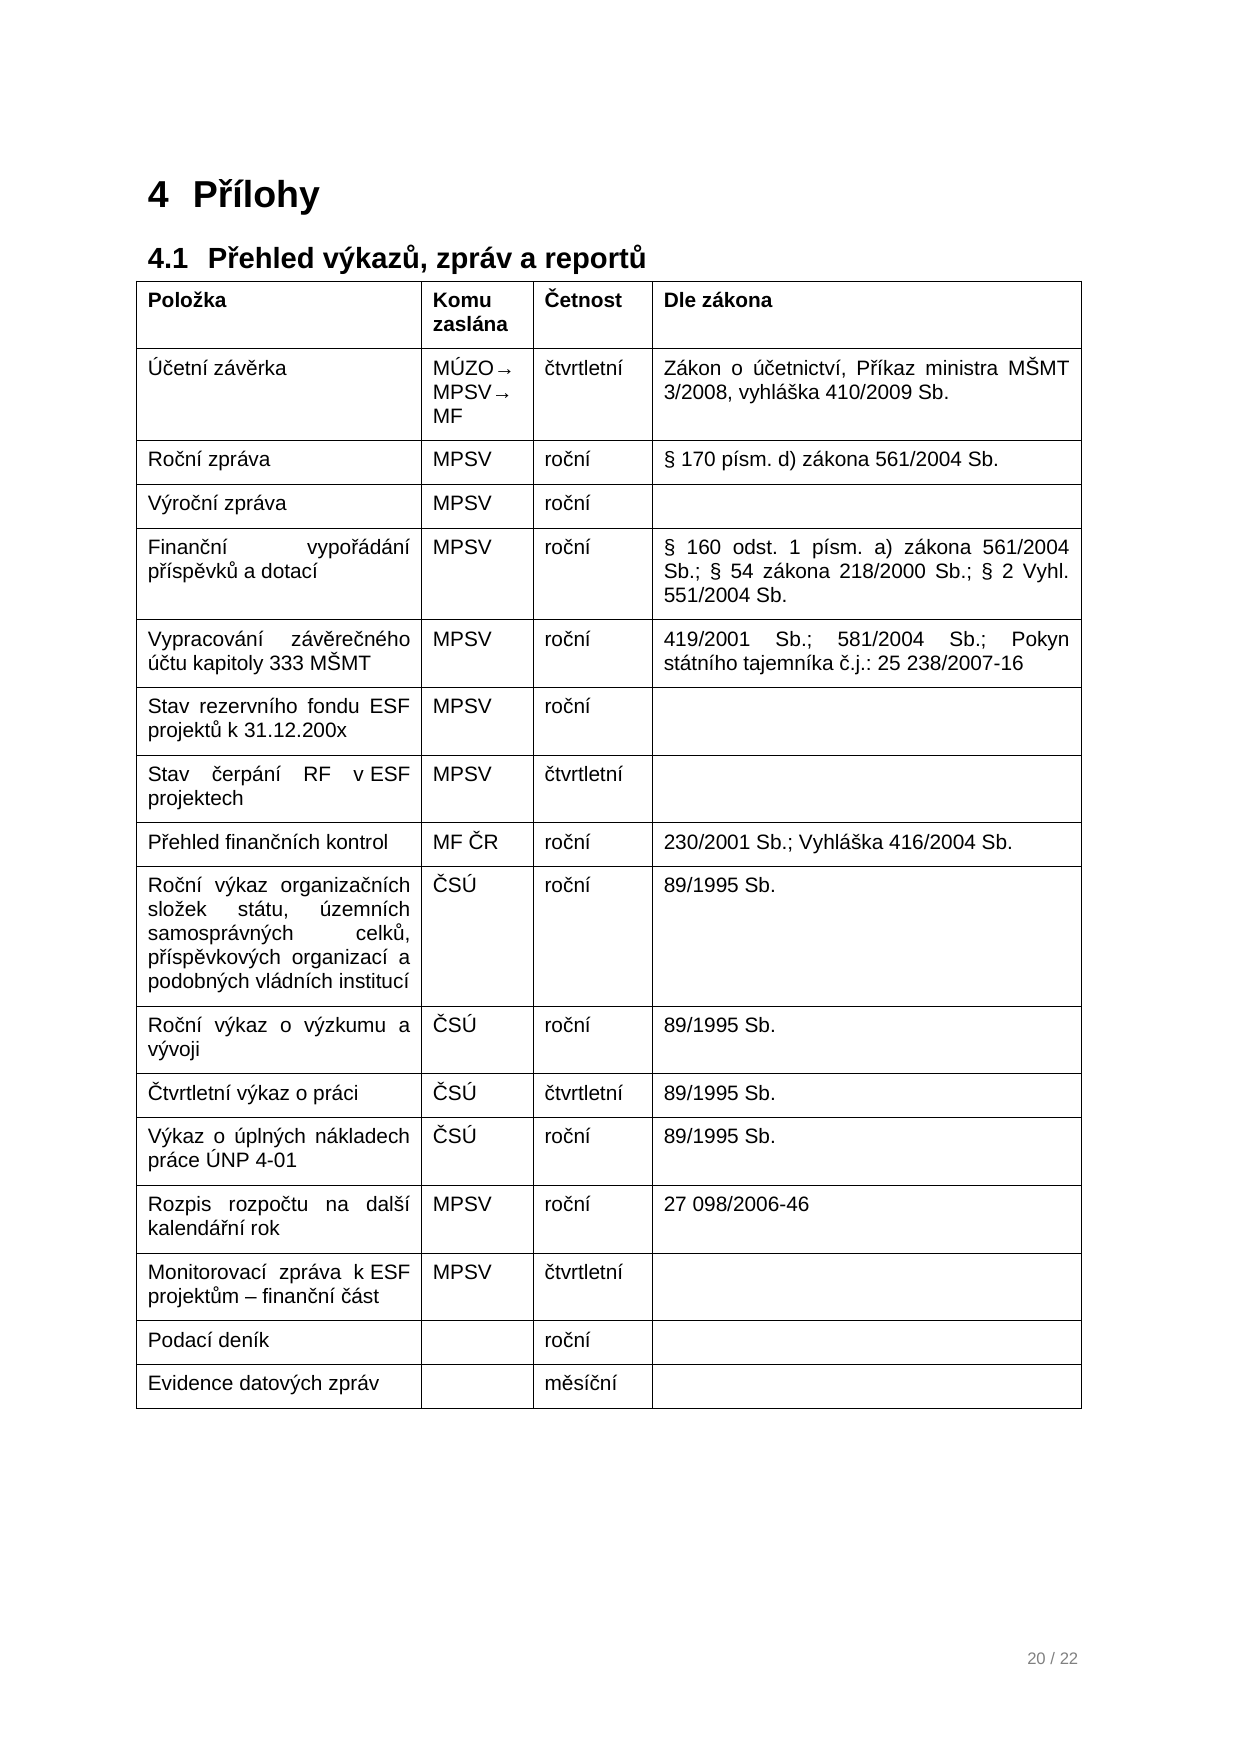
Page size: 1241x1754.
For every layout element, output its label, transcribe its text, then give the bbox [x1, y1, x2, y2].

table_cell MPSV [422, 441, 533, 484]
table_cell MPSV [422, 1254, 533, 1320]
subtitle Přílohy [148, 173, 1092, 216]
table_cell Přehled finančních kontrol [137, 823, 421, 866]
table_cell Stav čerpání RF v ESF projektech [137, 756, 421, 822]
table_cell MÚZO→MPSV→MF [422, 349, 533, 440]
table_cell [653, 1365, 1081, 1408]
table_cell [653, 1254, 1081, 1320]
table_cell roční [534, 823, 652, 866]
table_cell Vypracování závěrečného účtu kapitoly 333 MŠMT [137, 620, 421, 687]
table_cell Zákon o účetnictví, Příkaz ministra MŠMT 3/2008, vyhláška 410/2009 Sb. [653, 349, 1081, 440]
table_cell [653, 688, 1081, 754]
table_cell MPSV [422, 529, 533, 619]
table_cell čtvrtletní [534, 756, 652, 822]
table_cell 230/2001 Sb.; Vyhláška 416/2004 Sb. [653, 823, 1081, 866]
table_cell Roční výkaz o výzkumu a vývoji [137, 1007, 421, 1073]
table_cell roční [534, 1007, 652, 1073]
table_cell [422, 1321, 533, 1364]
table_cell roční [534, 1118, 652, 1185]
table_cell ČSÚ [422, 1074, 533, 1117]
table_cell čtvrtletní [534, 1254, 652, 1320]
table_cell Evidence datových zpráv [137, 1365, 421, 1408]
table_cell roční [534, 688, 652, 754]
table_cell měsíční [534, 1365, 652, 1408]
table_header Komu zaslána [422, 282, 533, 348]
table_cell ČSÚ [422, 867, 533, 1006]
table_cell čtvrtletní [534, 349, 652, 440]
table_cell roční [534, 1321, 652, 1364]
table_cell Účetní závěrka [137, 349, 421, 440]
table_cell 419/2001 Sb.; 581/2004 Sb.; Pokyn státního tajemníka č.j.: 25 238/2007-16 [653, 620, 1081, 687]
table_cell 89/1995 Sb. [653, 1074, 1081, 1117]
table_cell [653, 756, 1081, 822]
table_cell Rozpis rozpočtu na další kalendářní rok [137, 1186, 421, 1252]
table_cell ČSÚ [422, 1118, 533, 1185]
table_cell Výkaz o úplných nákladech práce ÚNP 4-01 [137, 1118, 421, 1185]
table_cell 89/1995 Sb. [653, 867, 1081, 1006]
table_cell [422, 1365, 533, 1408]
table_cell MPSV [422, 485, 533, 527]
table_cell roční [534, 441, 652, 484]
table_header Četnost [534, 282, 652, 348]
table_cell čtvrtletní [534, 1074, 652, 1117]
table_cell MF ČR [422, 823, 533, 866]
table_cell roční [534, 1186, 652, 1252]
table_cell roční [534, 529, 652, 619]
table_header Položka [137, 282, 421, 348]
table_cell Finanční vypořádání příspěvků a dotací [137, 529, 421, 619]
table_cell [653, 485, 1081, 527]
table_cell 89/1995 Sb. [653, 1007, 1081, 1073]
table_cell MPSV [422, 756, 533, 822]
table_cell Monitorovací zpráva k ESF projektům – finanční část [137, 1254, 421, 1320]
table_cell Čtvrtletní výkaz o práci [137, 1074, 421, 1117]
table_cell roční [534, 485, 652, 527]
table_cell roční [534, 867, 652, 1006]
table_cell Roční zpráva [137, 441, 421, 484]
table_cell MPSV [422, 1186, 533, 1252]
table_cell 27 [653, 1186, 1081, 1252]
table_cell 89/1995 Sb. [653, 1118, 1081, 1185]
table_cell MPSV [422, 688, 533, 754]
table_cell Podací deník [137, 1321, 421, 1364]
table_cell Stav rezervního fondu ESF projektů k 31.12.200x [137, 688, 421, 754]
subtitle Přehled výkazů, zpráv a reportů [148, 241, 1092, 274]
table_header Dle zákona [653, 282, 1081, 348]
table_cell MPSV [422, 620, 533, 687]
table_cell § 160 odst. 1 písm. a) zákona 561/2004 Sb.; § 54 zákona 218/2000 Sb.; § 2 Vyhl. 551/2004 Sb. [653, 529, 1081, 619]
table_cell Roční výkaz organizačních složek státu, územních samosprávných celků, příspěvkových organizací a podobných vládních institucí [137, 867, 421, 1006]
table_cell Výroční zpráva [137, 485, 421, 527]
table_cell § 170 písm. d) zákona 561/2004 Sb. [653, 441, 1081, 484]
table_cell [653, 1321, 1081, 1364]
table_cell ČSÚ [422, 1007, 533, 1073]
table_cell roční [534, 620, 652, 687]
